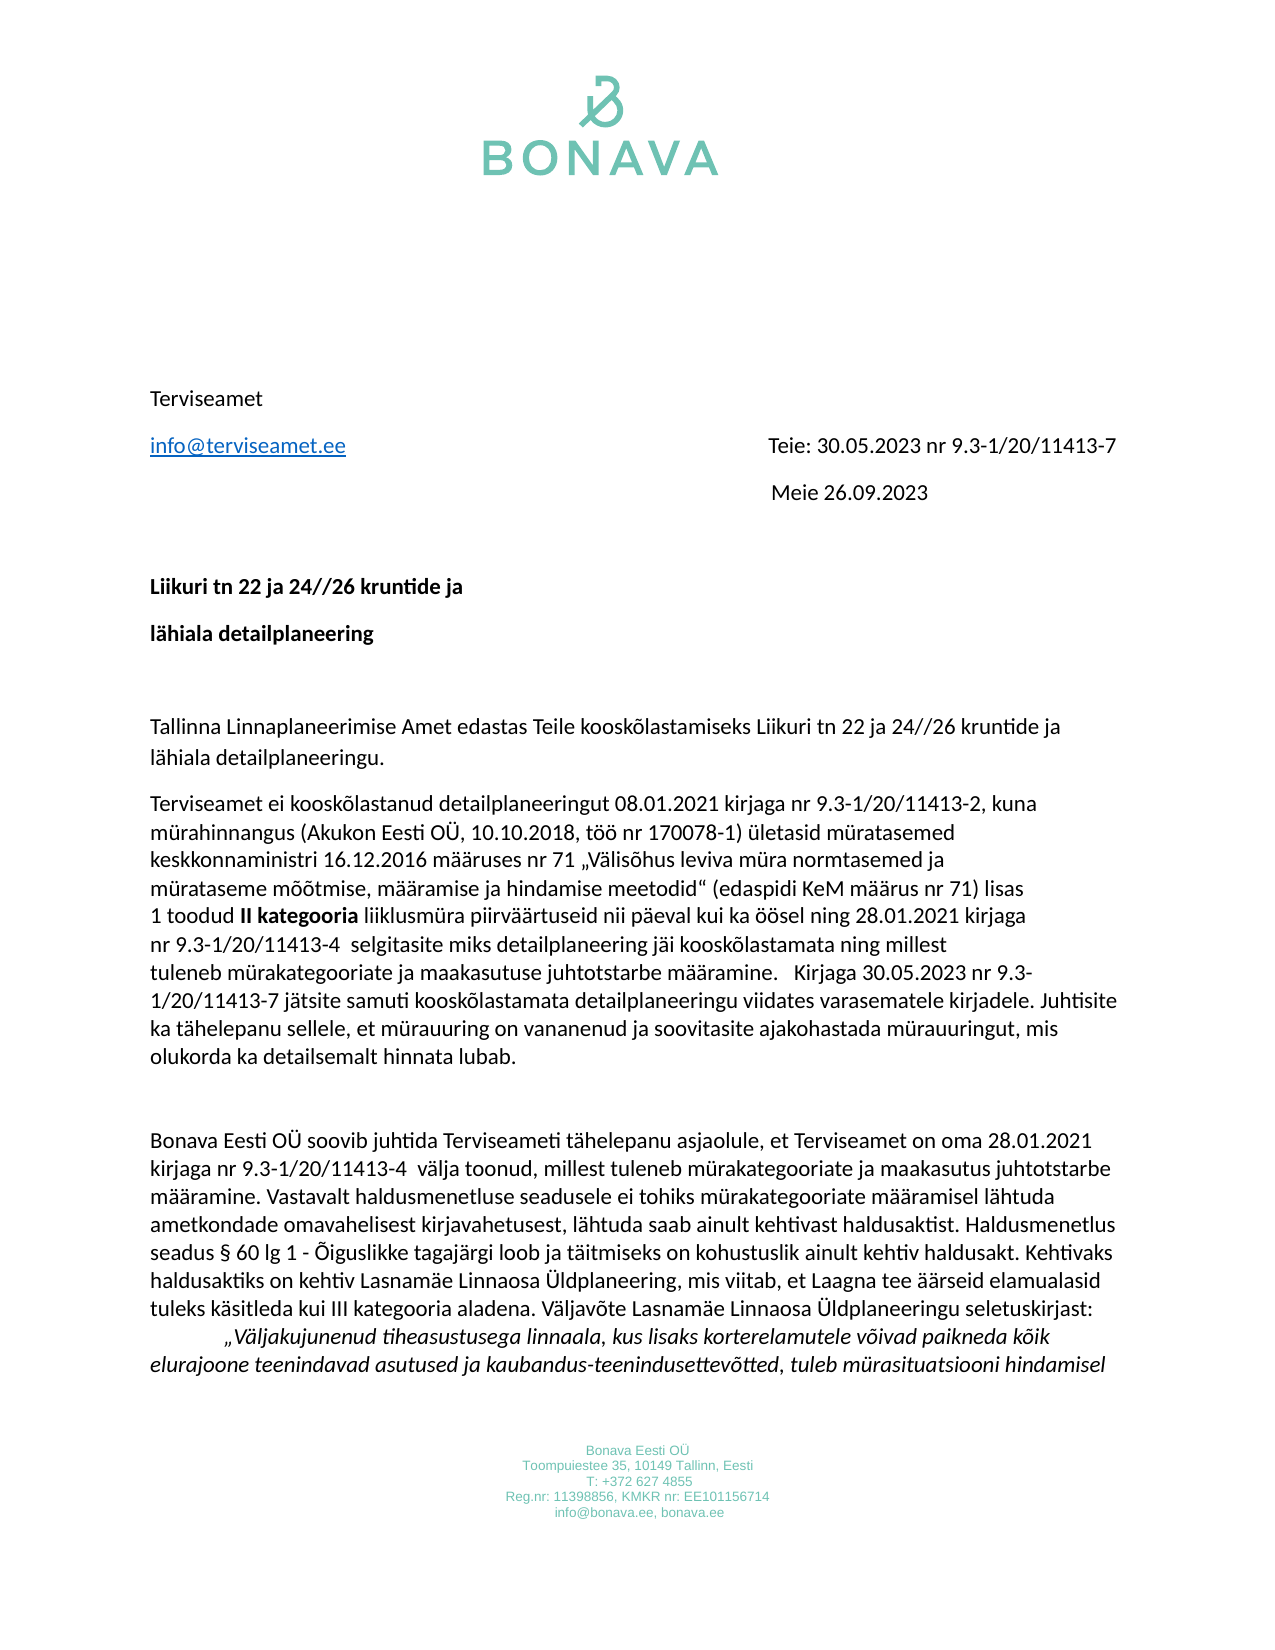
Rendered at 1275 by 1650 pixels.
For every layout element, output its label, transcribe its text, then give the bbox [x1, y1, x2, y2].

text mürahinnangus (Akukon Eesti OÜ, 10.10.2018, töö nr 170078-1) ületasid müratasemed [150, 818, 1125, 846]
text Tallinna Linnaplaneerimise Amet edastas Teile kooskõlastamiseks Liikuri tn 22 ja 24//26 kruntide ja lähiala detailplaneeringu. [150, 712, 1125, 771]
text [150, 1322, 1125, 1378]
text Bonava Eesti OÜ soovib juhtida Terviseameti tähelepanu asjaolule, et Terviseamet on oma 28.01.2021 kirjaga nr 9.3-1/20/11413-4 välja toonud, millest tuleneb mürakategooriate ja maakasutus juhtotstarbe määramine. Vastavalt haldusmenetluse seadusele ei tohiks mürakategooriate määramisel lähtuda ametkondade omavahelisest kirjavahetusest, lähtuda saab ainult kehtivast haldusaktist. Haldusmenetlus seadus § 60 lg 1 - Õiguslikke tagajärgi loob ja täitmiseks on kohustuslik ainult kehtiv haldusakt. Kehtivaks haldusaktiks on kehtiv Lasnamäe Linnaosa Üldplaneering, mis viitab, et Laagna tee äärseid elamualasid tuleks käsitleda kui III kategooria aladena. Väljavõte Lasnamäe Linnaosa Üldplaneeringu seletuskirjast: [150, 1126, 1125, 1322]
text Liikuri tn 22 ja 24//26 kruntide ja [150, 572, 1125, 600]
text Terviseamet [150, 384, 1125, 412]
text 1 toodud II kategooria liiklusmüra piirväärtuseid nii päeval kui ka öösel ning 28.01.2021 kirjaga [150, 902, 1125, 930]
text Terviseamet ei kooskõlastanud detailplaneeringut 08.01.2021 kirjaga nr 9.3-1/20/11413-2, kuna [150, 789, 1125, 818]
text nr 9.3-1/20/11413-4 selgitasite miks detailplaneering jäi kooskõlastamata ning millest [150, 930, 1125, 958]
text mürataseme mõõtmise, määramise ja hindamise meetodid“ (edaspidi KeM määrus nr 71) lisas [150, 874, 1125, 902]
text Meie 26.09.2023 [150, 478, 1125, 506]
text lähiala detailplaneering [150, 619, 1125, 647]
text keskkonnaministri 16.12.2016 määruses nr 71 „Välisõhus leviva müra normtasemed ja [150, 846, 1125, 874]
text info@terviseamet.ee Teie: 30.05.2023 nr 9.3-1/20/11413-7 [150, 431, 1125, 459]
text tuleneb mürakategooriate ja maakasutuse juhtotstarbe määramine. Kirjaga 30.05.2023 nr 9.3-1/20/11413-7 jätsite samuti kooskõlastamata detailplaneeringu viidates varasematele kirjadele. Juhtisite ka tähelepanu sellele, et mürauuring on vananenud ja soovitasite ajakohastada mürauuringut, mis olukorda ka detailsemalt hinnata lubab. [150, 958, 1125, 1070]
